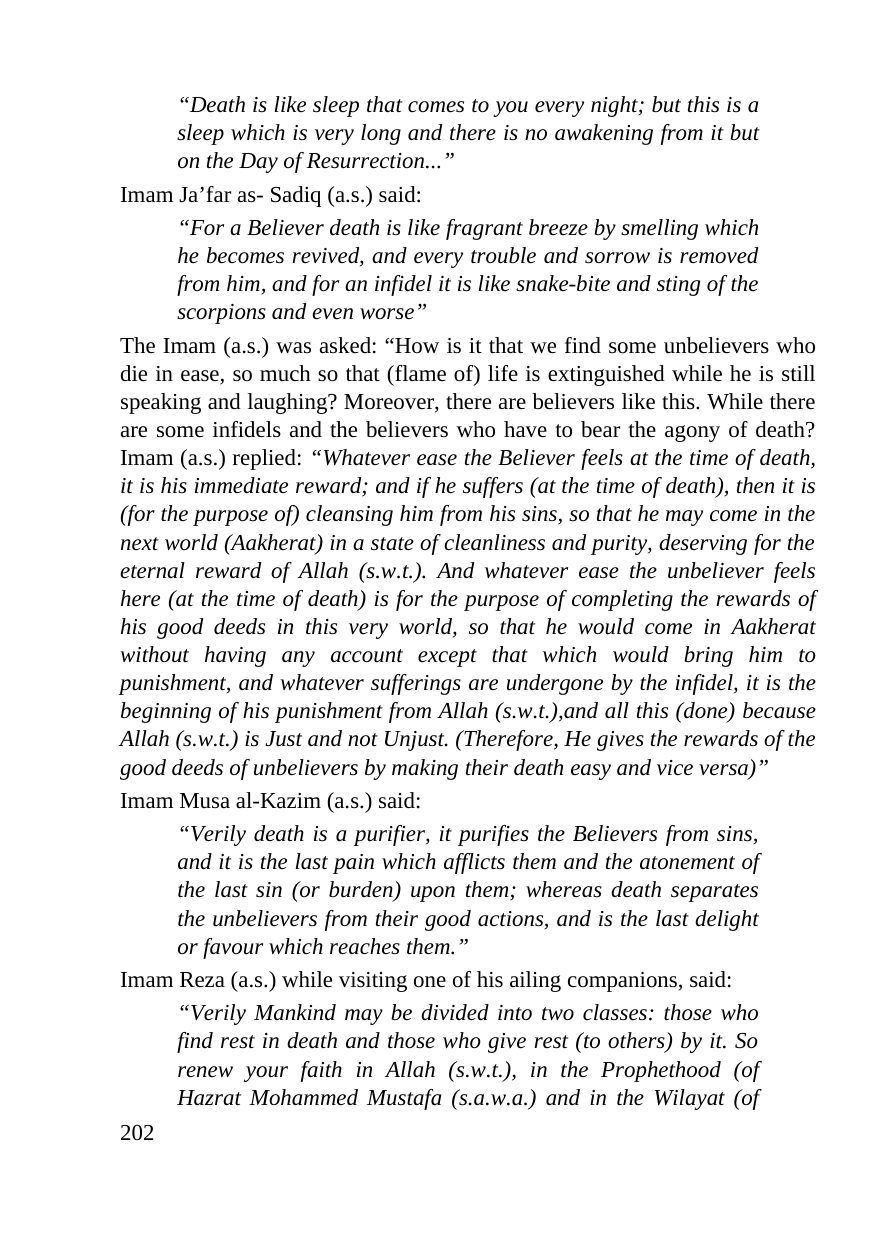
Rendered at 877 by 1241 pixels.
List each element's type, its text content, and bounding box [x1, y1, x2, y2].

text Imam Ja’far as- Sadiq (a.s.) said: [120, 179, 817, 208]
text “For a Believer death is like fragrant breeze by smelling which he becomes revived, and every trouble and sorrow is removed from him, and for an infidel it is like snake-bite and sting of the scorpions and even worse” [177, 213, 760, 325]
text “Death is like sleep that comes to you every night; but this is a sleep which is very long and there is no awakening from it but on the Day of Resurrection...” [177, 90, 760, 174]
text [177, 998, 760, 1111]
text Imam Musa al-Kazim (a.s.) said: [120, 786, 817, 814]
text Imam Reza (a.s.) while visiting one of his ailing companions, said: [120, 965, 817, 993]
text “Verily death is a purifier, it purifies the Believers from sins, and it is the last pain which afflicts them and the atonement of the last sin (or burden) upon them; whereas death separates the unbelievers from their good actions, and is the last delight or favour which reaches them.” [177, 819, 760, 960]
text The Imam (a.s.) was asked: “How is it that we find some unbelievers who die in ease, so much so that (flame of) life is extinguished while he is still speaking and laughing? Moreover, there are believers like this. While there are some infidels and the believers who have to bear the agony of death? Imam (a.s.) replied: “Whatever ease the Believer feels at the time of death, it is his immediate reward; and if he suffers (at the time of death), then it is (for the purpose of) cleansing him from his sins, so that he may come in the next world (Aakherat) in a state of cleanliness and purity, deserving for the eternal reward of Allah (s.w.t.). And whatever ease the unbeliever feels here (at the time of death) is for the purpose of completing the rewards of his good deeds in this very world, so that he would come in Aakherat without having any account except that which would bring him to punishment, and whatever sufferings are undergone by the infidel, it is the beginning of his punishment from Allah (s.w.t.),and all this (done) because Allah (s.w.t.) is Just and not Unjust. (Therefore, He gives the rewards of the good deeds of unbelievers by making their death easy and vice versa)” [120, 331, 817, 781]
